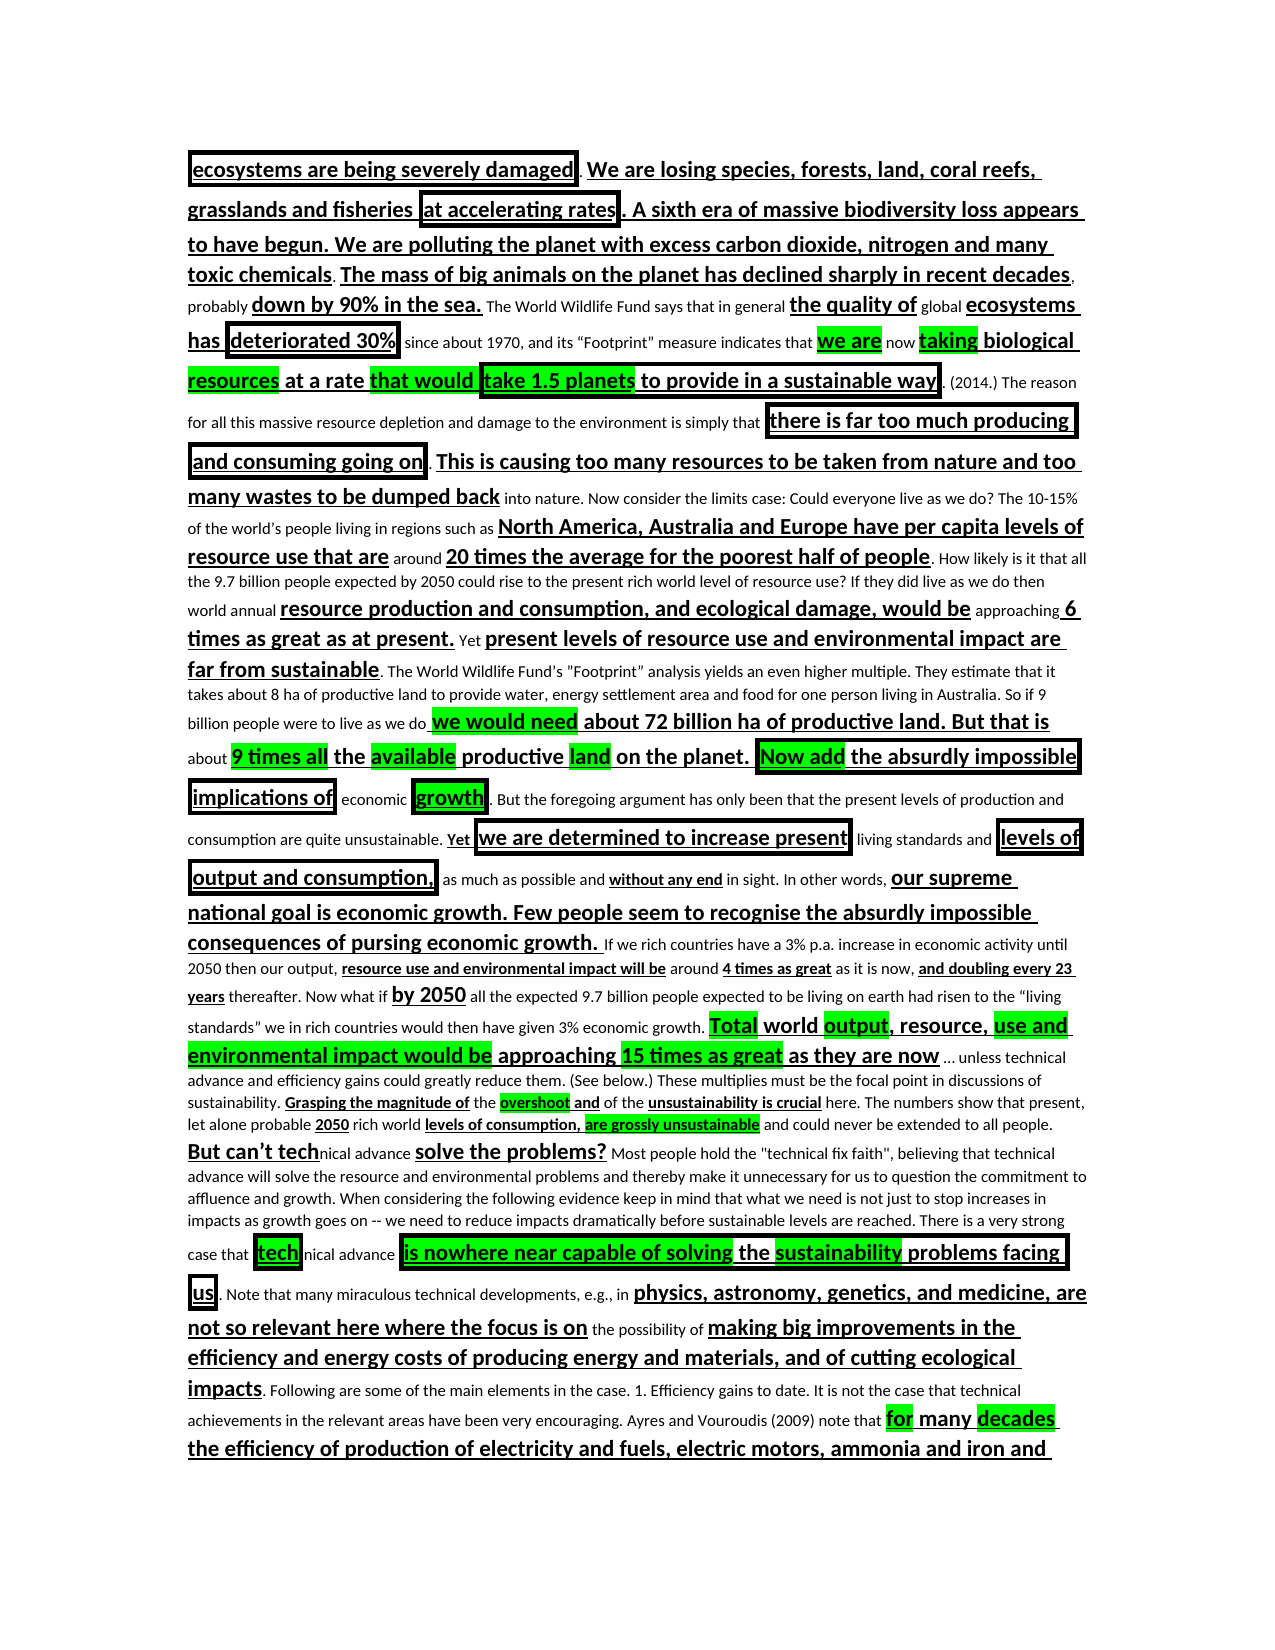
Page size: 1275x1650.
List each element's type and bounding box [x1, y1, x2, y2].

text [187, 150, 1087, 1462]
